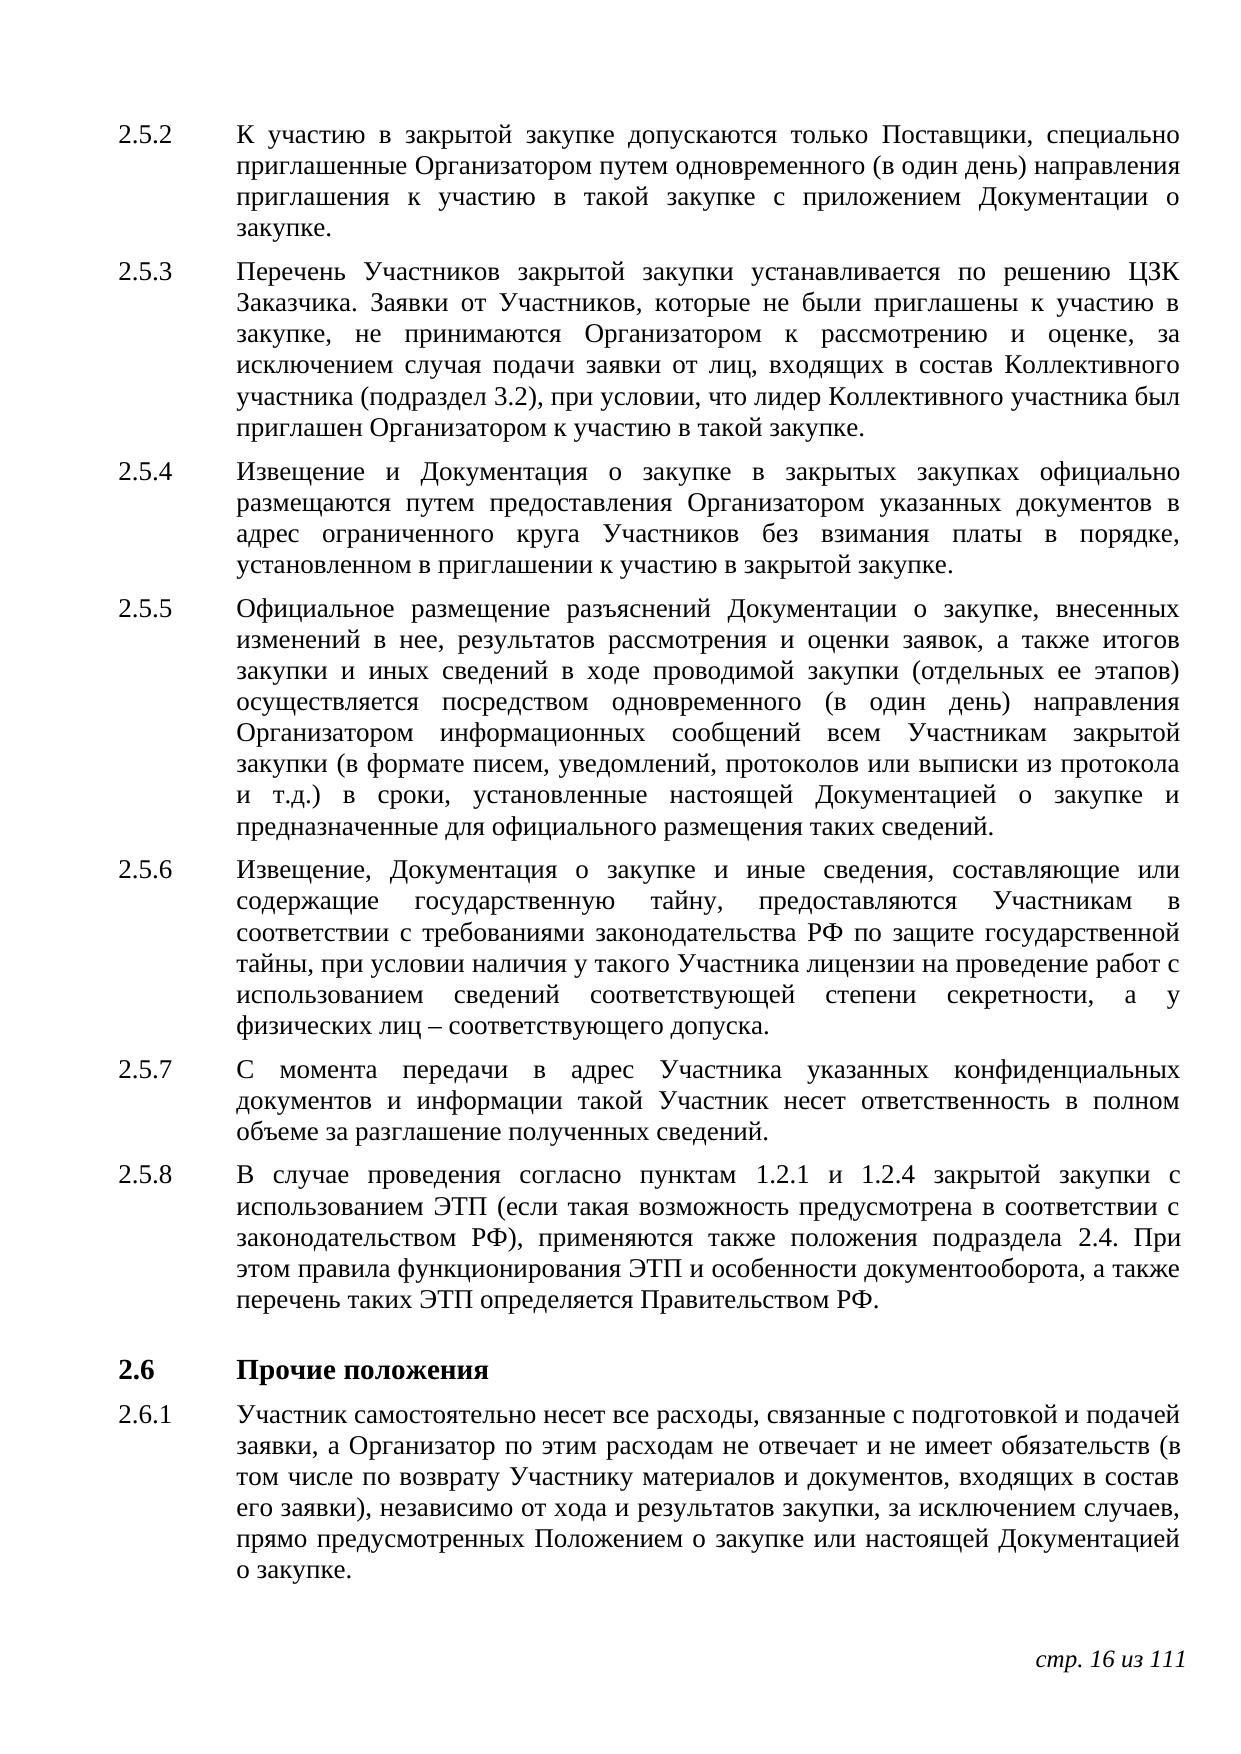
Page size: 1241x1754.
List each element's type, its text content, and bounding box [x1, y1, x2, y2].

text Официальное размещение разъяснений Документации о закупке, внесенных изменений в нее, результатов рассмотрения и оценки заявок, а также итогов закупки и иных сведений в ходе проводимой закупки (отдельных ее этапов) осуществляется посредством одновременного (в один день) направления Организатором информационных сообщений всем Участникам закрытой закупки (в формате писем, уведомлений, протоколов или выписки из протокола и т.д.) в сроки, установленные настоящей Документацией о закупке и предназначенные для официального размещения таких сведений. [118, 592, 1181, 841]
text Извещение и Документация о закупке в закрытых закупках официально размещаются путем предоставления Организатором указанных документов в адрес ограниченного круга Участников без взимания платы в порядке, установленном в приглашении к участию в закрытой закупке. [118, 454, 1181, 579]
text Извещение, Документация о закупке и иные сведения, составляющие или содержащие государственную тайну, предоставляются Участникам в соответствии с требованиями законодательства РФ по защите государственной тайны, при условии наличия у такого Участника лицензии на проведение работ с использованием сведений соответствующей степени секретности, а у физических лиц – соответствующего допуска. [118, 853, 1181, 1040]
text К участию в закрытой закупке допускаются только Поставщики, специально приглашенные Организатором путем одновременного (в один день) направления приглашения к участию в такой закупке с приложением Документации о закупке. [118, 118, 1181, 243]
subtitle Прочие положения [118, 1352, 1181, 1385]
text Участник самостоятельно несет все расходы, связанные с подготовкой и подачей заявки, а Организатор по этим расходам не отвечает и не имеет обязательств (в том числе по возврату Участнику материалов и документов, входящих в состав его заявки), независимо от хода и результатов закупки, за исключением случаев, прямо предусмотренных Положением о закупке или настоящей Документацией о закупке. [118, 1398, 1181, 1585]
text С момента передачи в адрес Участника указанных конфиденциальных документов и информации такой Участник несет ответственность в полном объеме за разглашение полученных сведений. [118, 1053, 1181, 1146]
text В случае проведения согласно пунктам 1.2.1 и 1.2.4 закрытой закупки с использованием ЭТП (если такая возможность предусмотрена в соответствии с законодательством РФ), применяются также положения подраздела 2.4. При этом правила функционирования ЭТП и особенности документооборота, а также перечень таких ЭТП определяется Правительством РФ. [118, 1159, 1181, 1314]
text Перечень Участников закрытой закупки устанавливается по решению ЦЗК Заказчика. Заявки от Участников, которые не были приглашены к участию в закупке, не принимаются Организатором к рассмотрению и оценке, за исключением случая подачи заявки от лиц, входящих в состав Коллективного участника (подраздел 3.2), при условии, что лидер Коллективного участника был приглашен Организатором к участию в такой закупке. [118, 255, 1181, 442]
